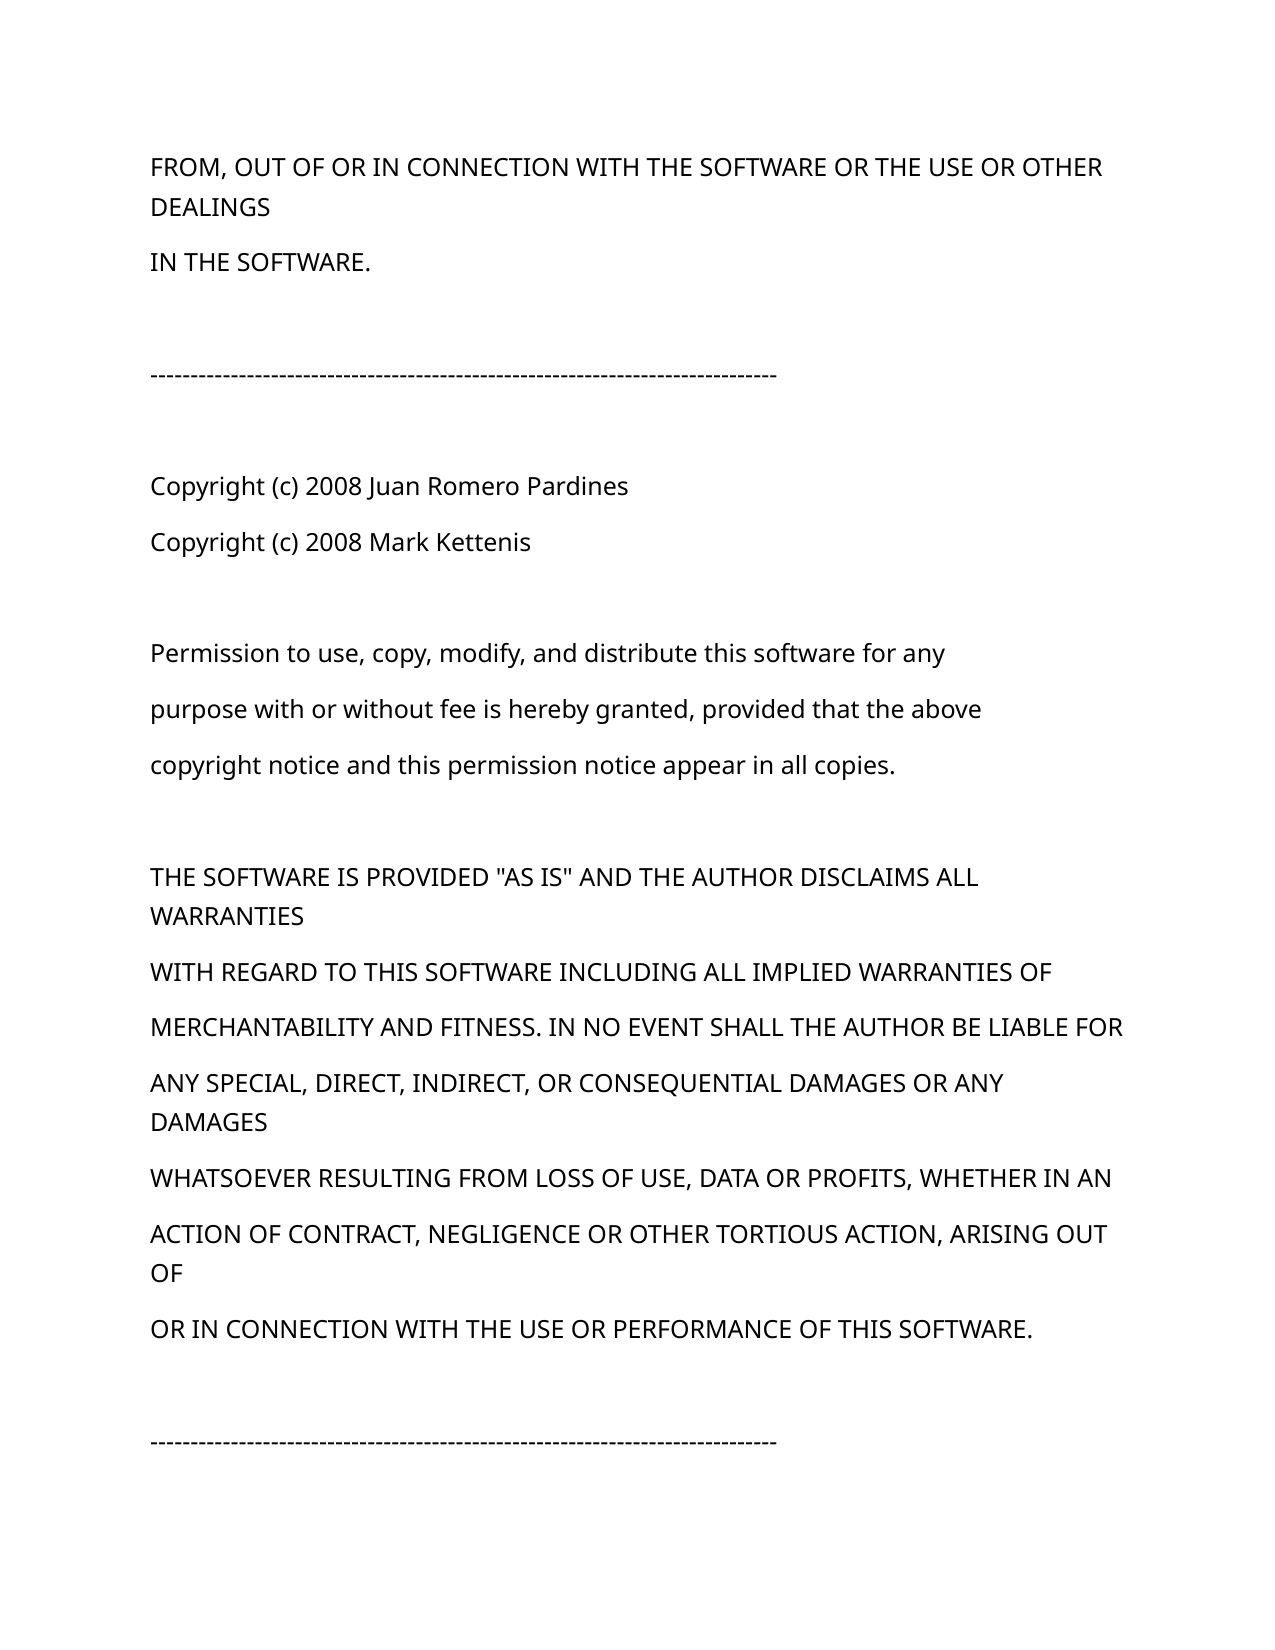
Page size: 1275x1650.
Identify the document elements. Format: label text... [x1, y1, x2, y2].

text Copyright (c) 2008 Mark Kettenis [150, 524, 1125, 558]
text IN THE SOFTWARE. [150, 245, 1125, 279]
text Permission to use, copy, modify, and distribute this software for any [150, 636, 1125, 670]
text Copyright (c) 2008 Juan Romero Pardines [150, 468, 1125, 502]
text WITH REGARD TO THIS SOFTWARE INCLUDING ALL IMPLIED WARRANTIES OF [150, 954, 1125, 988]
text THE SOFTWARE IS PROVIDED "AS IS" AND THE AUTHOR DISCLAIMS ALL WARRANTIES [150, 859, 1125, 932]
text ACTION OF CONTRACT, NEGLIGENCE OR OTHER TORTIOUS ACTION, ARISING OUT OF [150, 1217, 1125, 1290]
text FROM, OUT OF OR IN CONNECTION WITH THE SOFTWARE OR THE USE OR OTHER DEALINGS [150, 150, 1125, 223]
text purpose with or without fee is hereby granted, provided that the above [150, 692, 1125, 726]
text WHATSOEVER RESULTING FROM LOSS OF USE, DATA OR PROFITS, WHETHER IN AN [150, 1161, 1125, 1195]
text ------------------------------------------------------------------------------ [150, 1423, 1125, 1457]
text MERCHANTABILITY AND FITNESS. IN NO EVENT SHALL THE AUTHOR BE LIABLE FOR [150, 1010, 1125, 1044]
text ANY SPECIAL, DIRECT, INDIRECT, OR CONSEQUENTIAL DAMAGES OR ANY DAMAGES [150, 1066, 1125, 1139]
text ------------------------------------------------------------------------------ [150, 357, 1125, 391]
text copyright notice and this permission notice appear in all copies. [150, 747, 1125, 782]
text OR IN CONNECTION WITH THE USE OR PERFORMANCE OF THIS SOFTWARE. [150, 1312, 1125, 1346]
